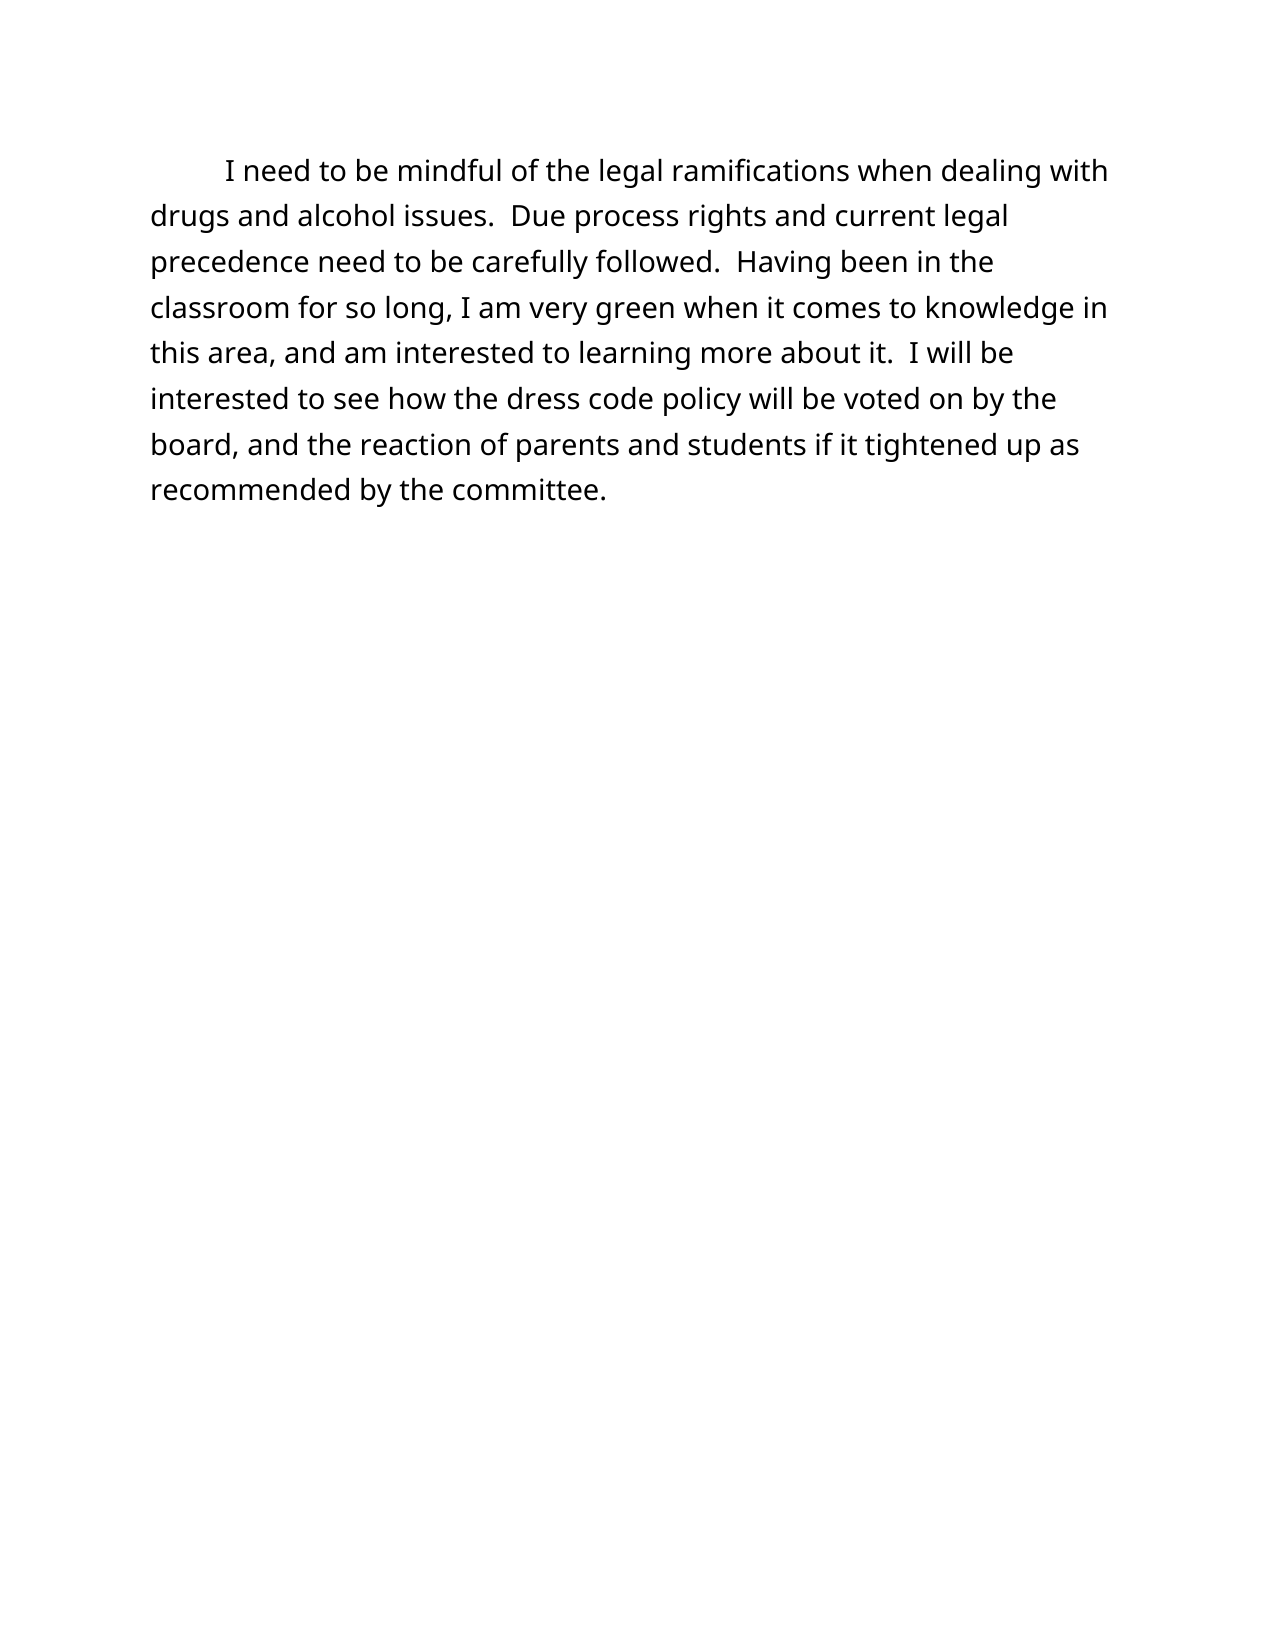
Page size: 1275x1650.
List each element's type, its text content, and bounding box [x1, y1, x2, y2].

text I need to be mindful of the legal ramifications when dealing with drugs and alcohol issues. Due process rights and current legal precedence need to be carefully followed. Having been in the classroom for so long, I am very green when it comes to knowledge in this area, and am interested to learning more about it. I will be interested to see how the dress code policy will be voted on by the board, and the reaction of parents and students if it tightened up as recommended by the committee. [150, 150, 1125, 509]
